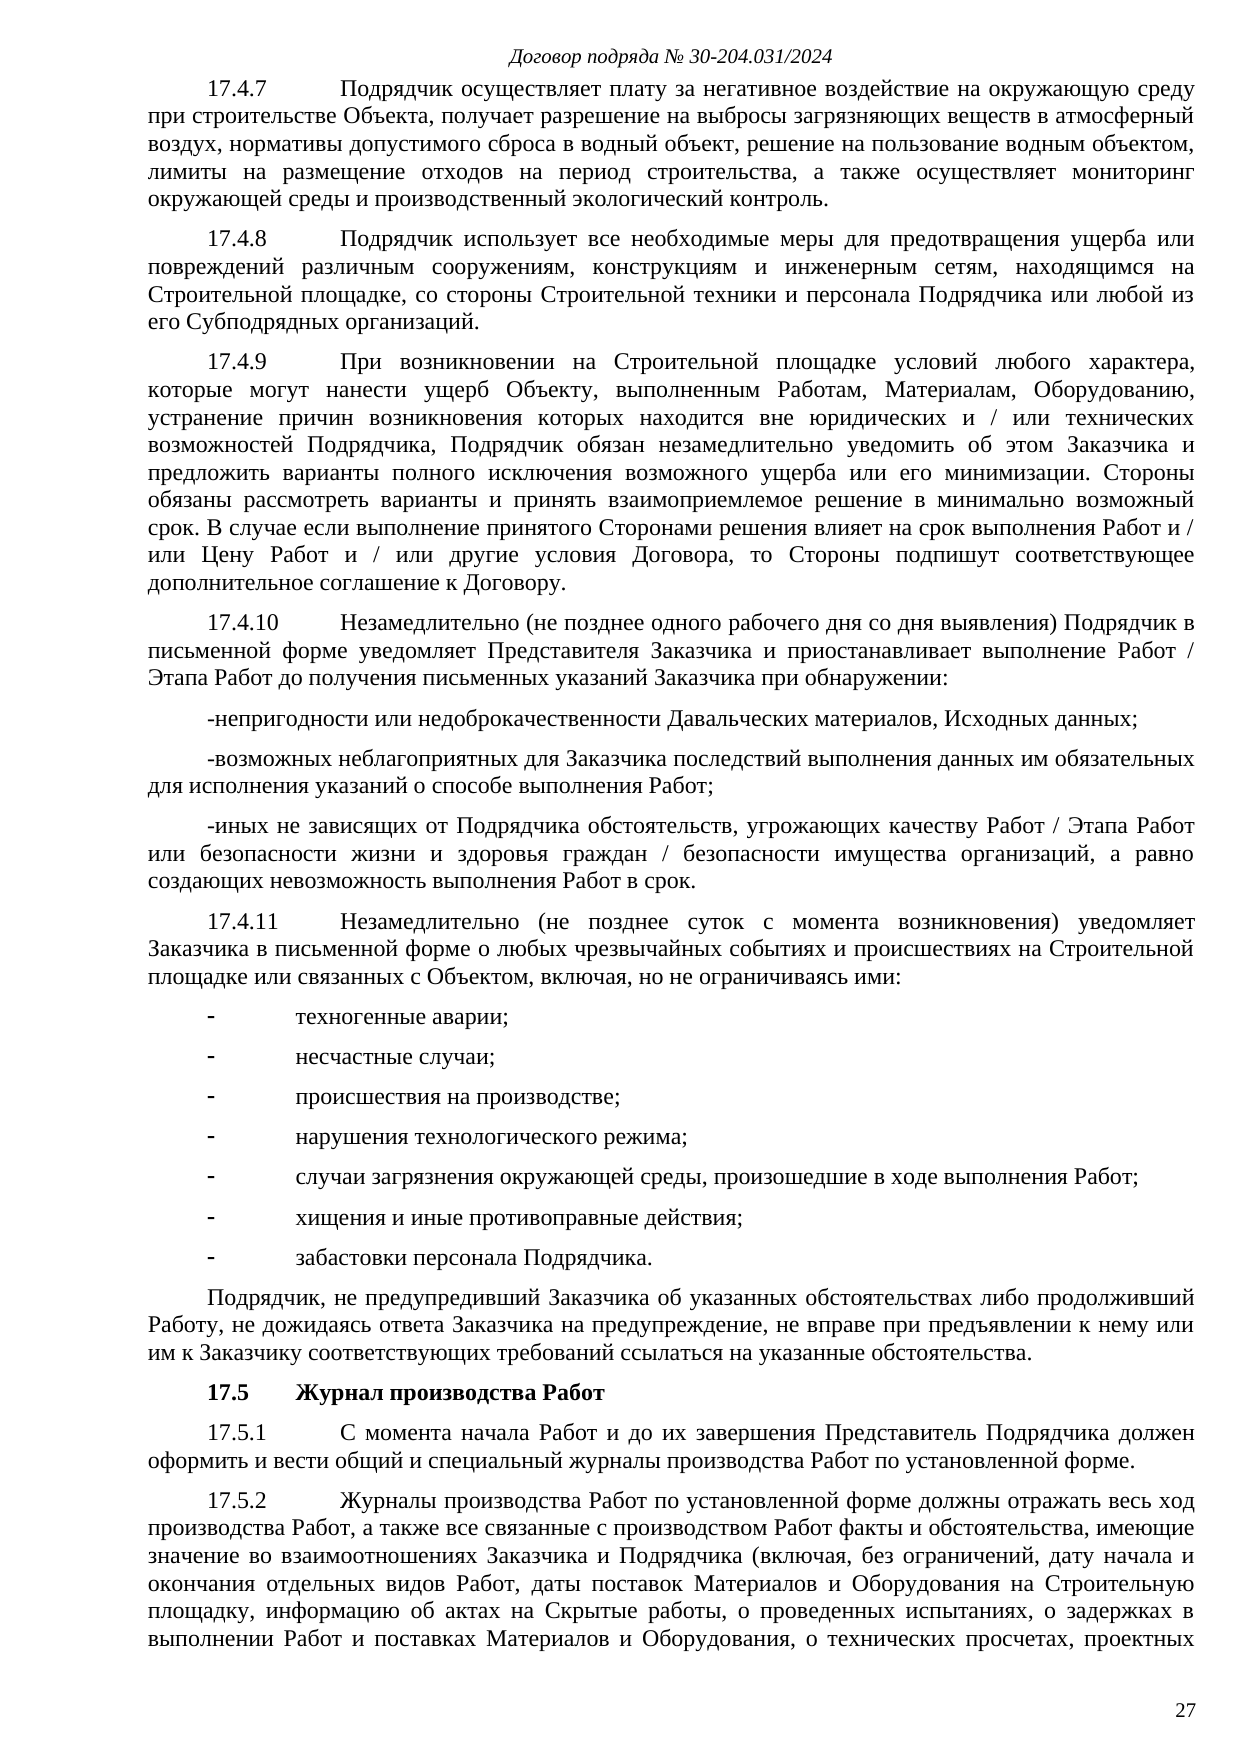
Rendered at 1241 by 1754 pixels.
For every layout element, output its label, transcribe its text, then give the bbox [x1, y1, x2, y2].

list При возникновении на Строительной площадке условий любого характера, которые могут нанести ущерб Объекту, выполненным Работам, Материалам, Оборудованию, устранение причин возникновения которых находится вне юридических и / или технических возможностей Подрядчика, Подрядчик обязан незамедлительно уведомить об этом Заказчика и предложить варианты полного исключения возможного ущерба или его минимизации. Стороны обязаны рассмотреть варианты и принять взаимоприемлемое решение в минимально возможный срок. В случае если выполнение принятого Сторонами решения влияет на срок выполнения Работ и / или Цену Работ и / или другие условия Договора, то Стороны подпишут соответствующее дополнительное соглашение к Договору. [148, 347, 1196, 596]
list техногенные аварии; [148, 1002, 1196, 1029]
list забастовки персонала Подрядчика. [148, 1243, 1196, 1270]
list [148, 1486, 1196, 1651]
list -непригодности или недоброкачественности Давальческих материалов, Исходных данных; [148, 703, 1196, 731]
list нарушения технологического режима; [148, 1122, 1196, 1150]
text Подрядчик, не предупредивший Заказчика об указанных обстоятельствах либо продолживший Работу, не дожидаясь ответа Заказчика на предупреждение, не вправе при предъявлении к нему или им к Заказчику соответствующих требований ссылаться на указанные обстоятельства. [148, 1283, 1196, 1366]
list -возможных неблагоприятных для Заказчика последствий выполнения данных им обязательных для исполнения указаний о способе выполнения Работ; [148, 744, 1196, 799]
list хищения и иные противоправные действия; [148, 1202, 1196, 1230]
list Журнал производства Работ [148, 1378, 1196, 1406]
list -иных не зависящих от Подрядчика обстоятельств, угрожающих качеству Работ / Этапа Работ или безопасности жизни и здоровья граждан / безопасности имущества организаций, а равно создающих невозможность выполнения Работ в срок. [148, 811, 1196, 894]
list Незамедлительно (не позднее одного рабочего дня со дня выявления) Подрядчик в письменной форме уведомляет Представителя Заказчика и приостанавливает выполнение Работ / Этапа Работ до получения письменных указаний Заказчика при обнаружении: [148, 608, 1196, 691]
list происшествия на производстве; [148, 1082, 1196, 1110]
list случаи загрязнения окружающей среды, произошедшие в ходе выполнения Работ; [148, 1162, 1196, 1190]
list Подрядчик осуществляет плату за негативное воздействие на окружающую среду при строительстве Объекта, получает разрешение на выбросы загрязняющих веществ в атмосферный воздух, нормативы допустимого сброса в водный объект, решение на пользование водным объектом, лимиты на размещение отходов на период строительства, а также осуществляет мониторинг окружающей среды и производственный экологический контроль. [148, 74, 1196, 212]
list Незамедлительно (не позднее суток с момента возникновения) уведомляет Заказчика в письменной форме о любых чрезвычайных событиях и происшествиях на Строительной площадке или связанных с Объектом, включая, но не ограничиваясь ими: [148, 907, 1196, 989]
list несчастные случаи; [148, 1042, 1196, 1070]
list С момента начала Работ и до их завершения Представитель Подрядчика должен оформить и вести общий и специальный журналы производства Работ по установленной форме. [148, 1418, 1196, 1473]
list Подрядчик использует все необходимые меры для предотвращения ущерба или повреждений различным сооружениям, конструкциям и инженерным сетям, находящимся на Строительной площадке, со стороны Строительной техники и персонала Подрядчика или любой из его Субподрядных организаций. [148, 224, 1196, 335]
